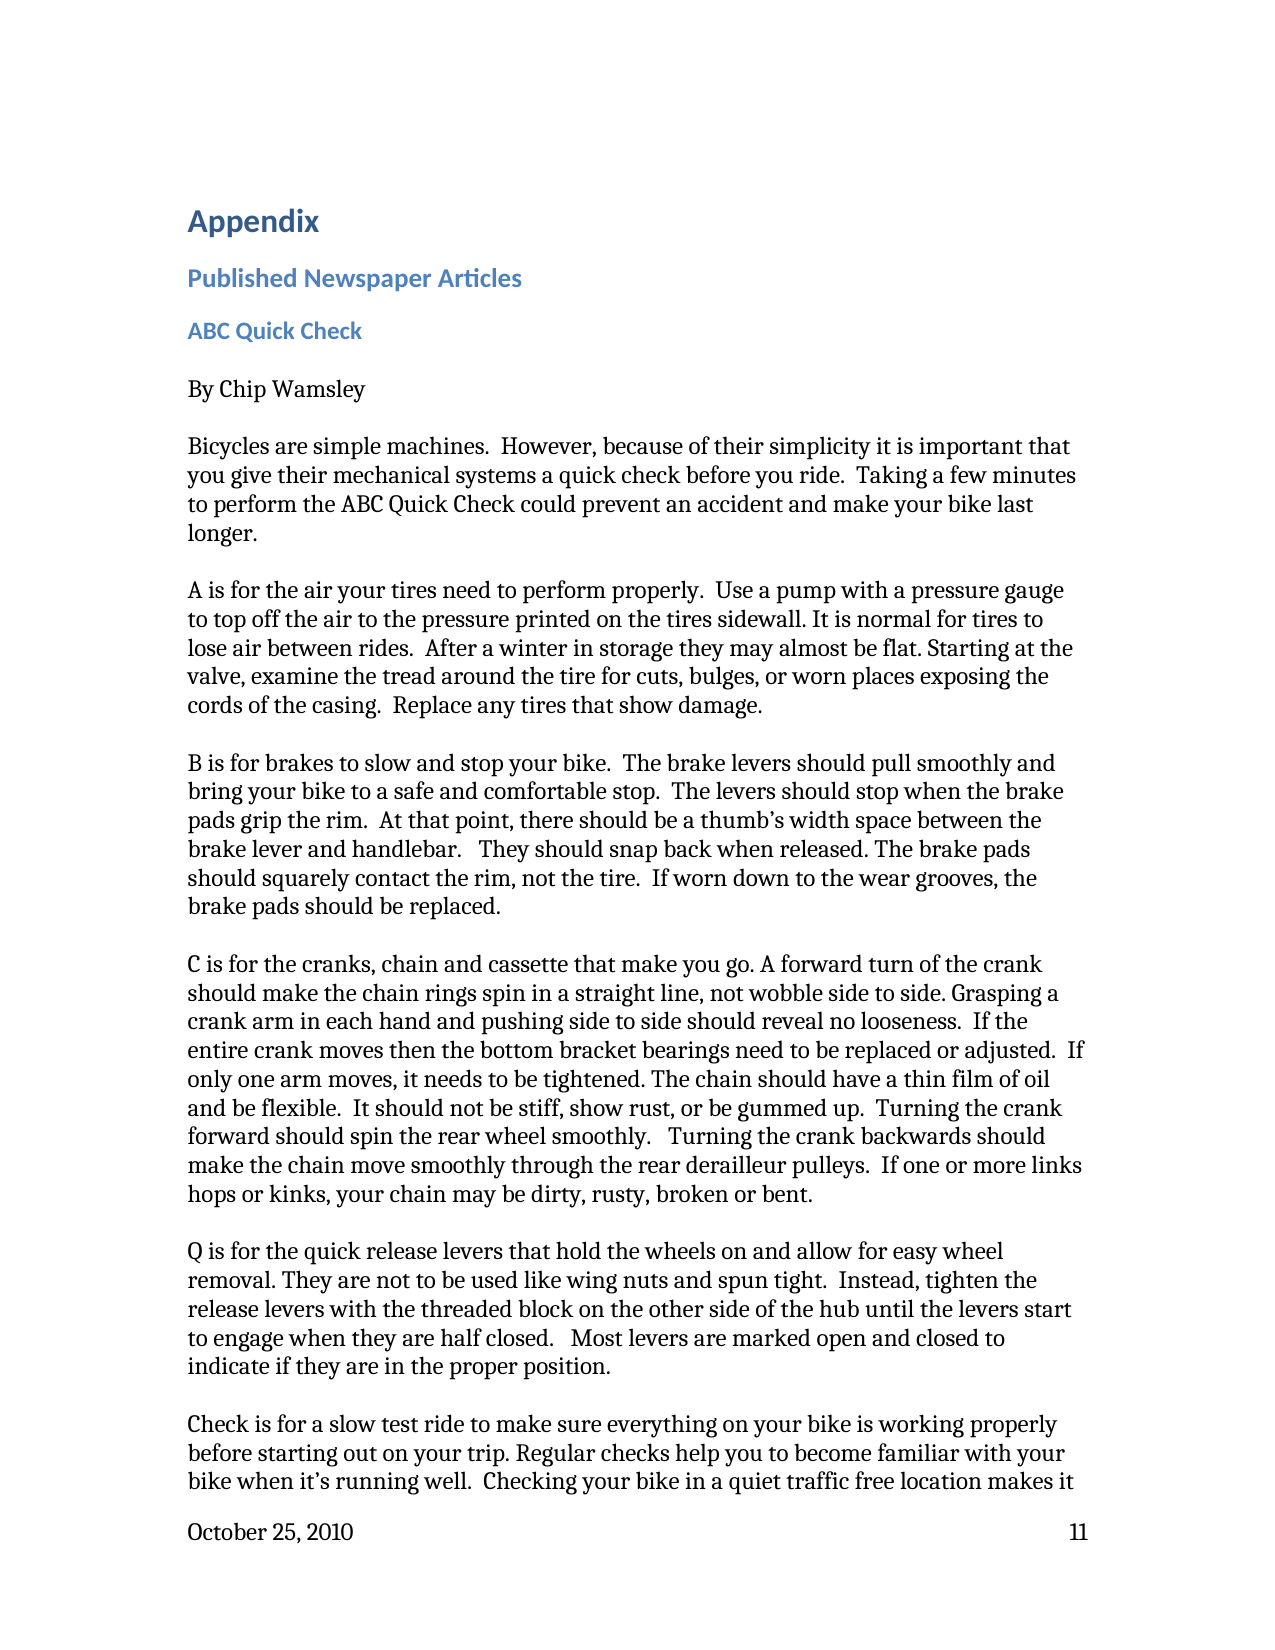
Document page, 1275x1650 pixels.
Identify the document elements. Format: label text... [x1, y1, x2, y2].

text Q is for the quick release levers that hold the wheels on and allow for easy wheel removal. They are not to be used like wing nuts and spun tight. Instead, tighten the release levers with the threaded block on the other side of the hub until the levers start to engage when they are half closed. Most levers are marked open and closed to indicate if they are in the proper position. [187, 1237, 1087, 1381]
subtitle ABC Quick Check [187, 315, 1087, 346]
subtitle Published Newspaper Articles [187, 262, 1087, 294]
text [187, 1410, 1087, 1496]
text A is for the air your tires need to perform properly. Use a pump with a pressure gauge to top off the air to the pressure printed on the tires sidewall. It is normal for tires to lose air between rides. After a winter in storage they may almost be flat. Starting at the valve, examine the tread around the tire for cuts, bulges, or worn places exposing the cords of the casing. Replace any tires that show damage. [187, 576, 1087, 720]
text Bicycles are simple machines. However, because of their simplicity it is important that you give their mechanical systems a quick check before you ride. Taking a few minutes to perform the ABC Quick Check could prevent an accident and make your bike last longer. [187, 432, 1087, 547]
text B is for brakes to slow and stop your bike. The brake levers should pull smoothly and bring your bike to a safe and comfortable stop. The levers should stop when the brake pads grip the rim. At that point, there should be a thumb’s width space between the brake lever and handlebar. They should snap back when released. The brake pads should squarely contact the rim, not the tire. If worn down to the wear grooves, the brake pads should be replaced. [187, 748, 1087, 921]
text C is for the cranks, chain and cassette that make you go. A forward turn of the crank should make the chain rings spin in a straight line, not wobble side to side. Grasping a crank arm in each hand and pushing side to side should reveal no looseness. If the entire crank moves then the bottom bracket bearings need to be replaced or adjusted. If only one arm moves, it needs to be tightened. The chain should have a thin film of oil and be flexible. It should not be stiff, show rust, or be gummed up. Turning the crank forward should spin the rear wheel smoothly. Turning the crank backwards should make the chain move smoothly through the rear derailleur pulleys. If one or more links hops or kinks, your chain may be dirty, rusty, broken or bent. [187, 950, 1087, 1208]
subtitle Appendix [187, 200, 1087, 241]
text By Chip Wamsley [187, 375, 1087, 403]
